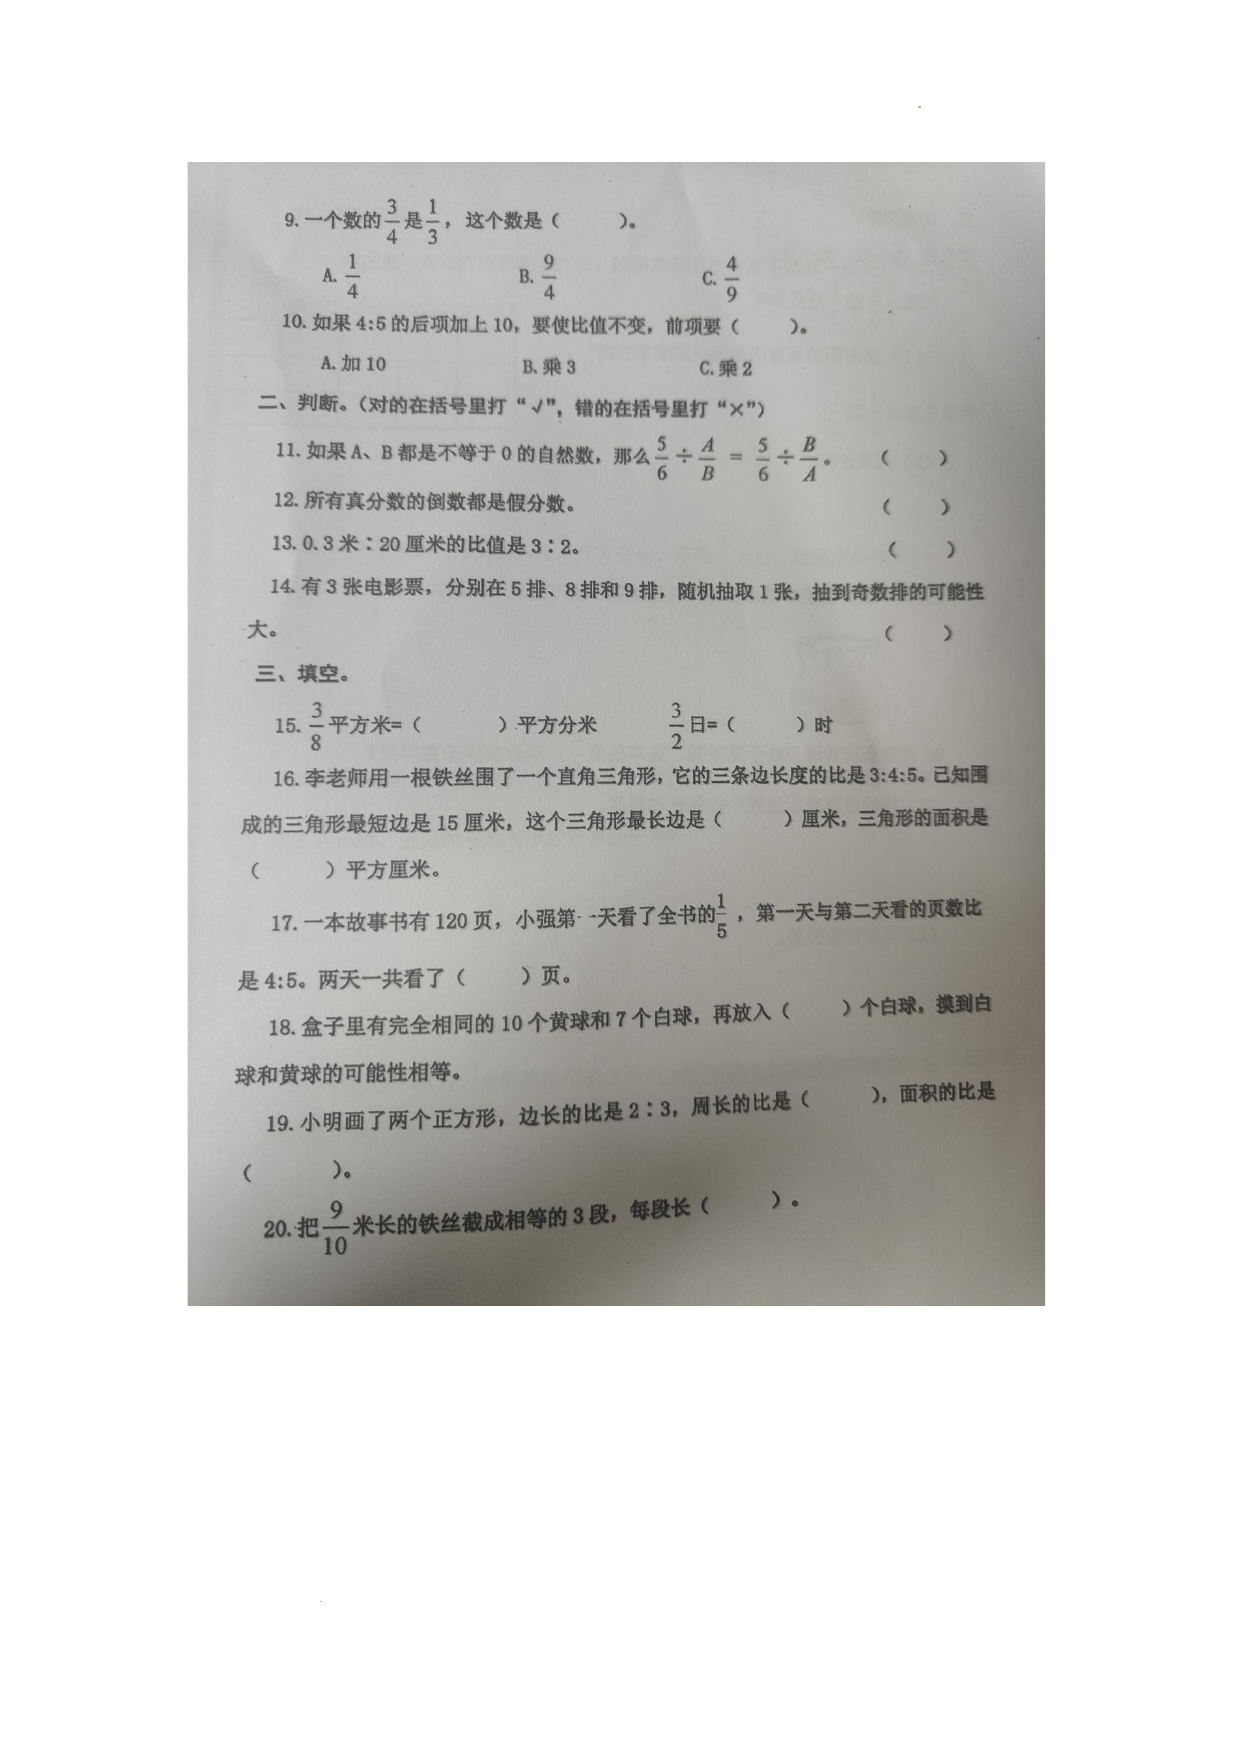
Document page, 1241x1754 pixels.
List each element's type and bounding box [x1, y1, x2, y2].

picture [187, 162, 1046, 1306]
